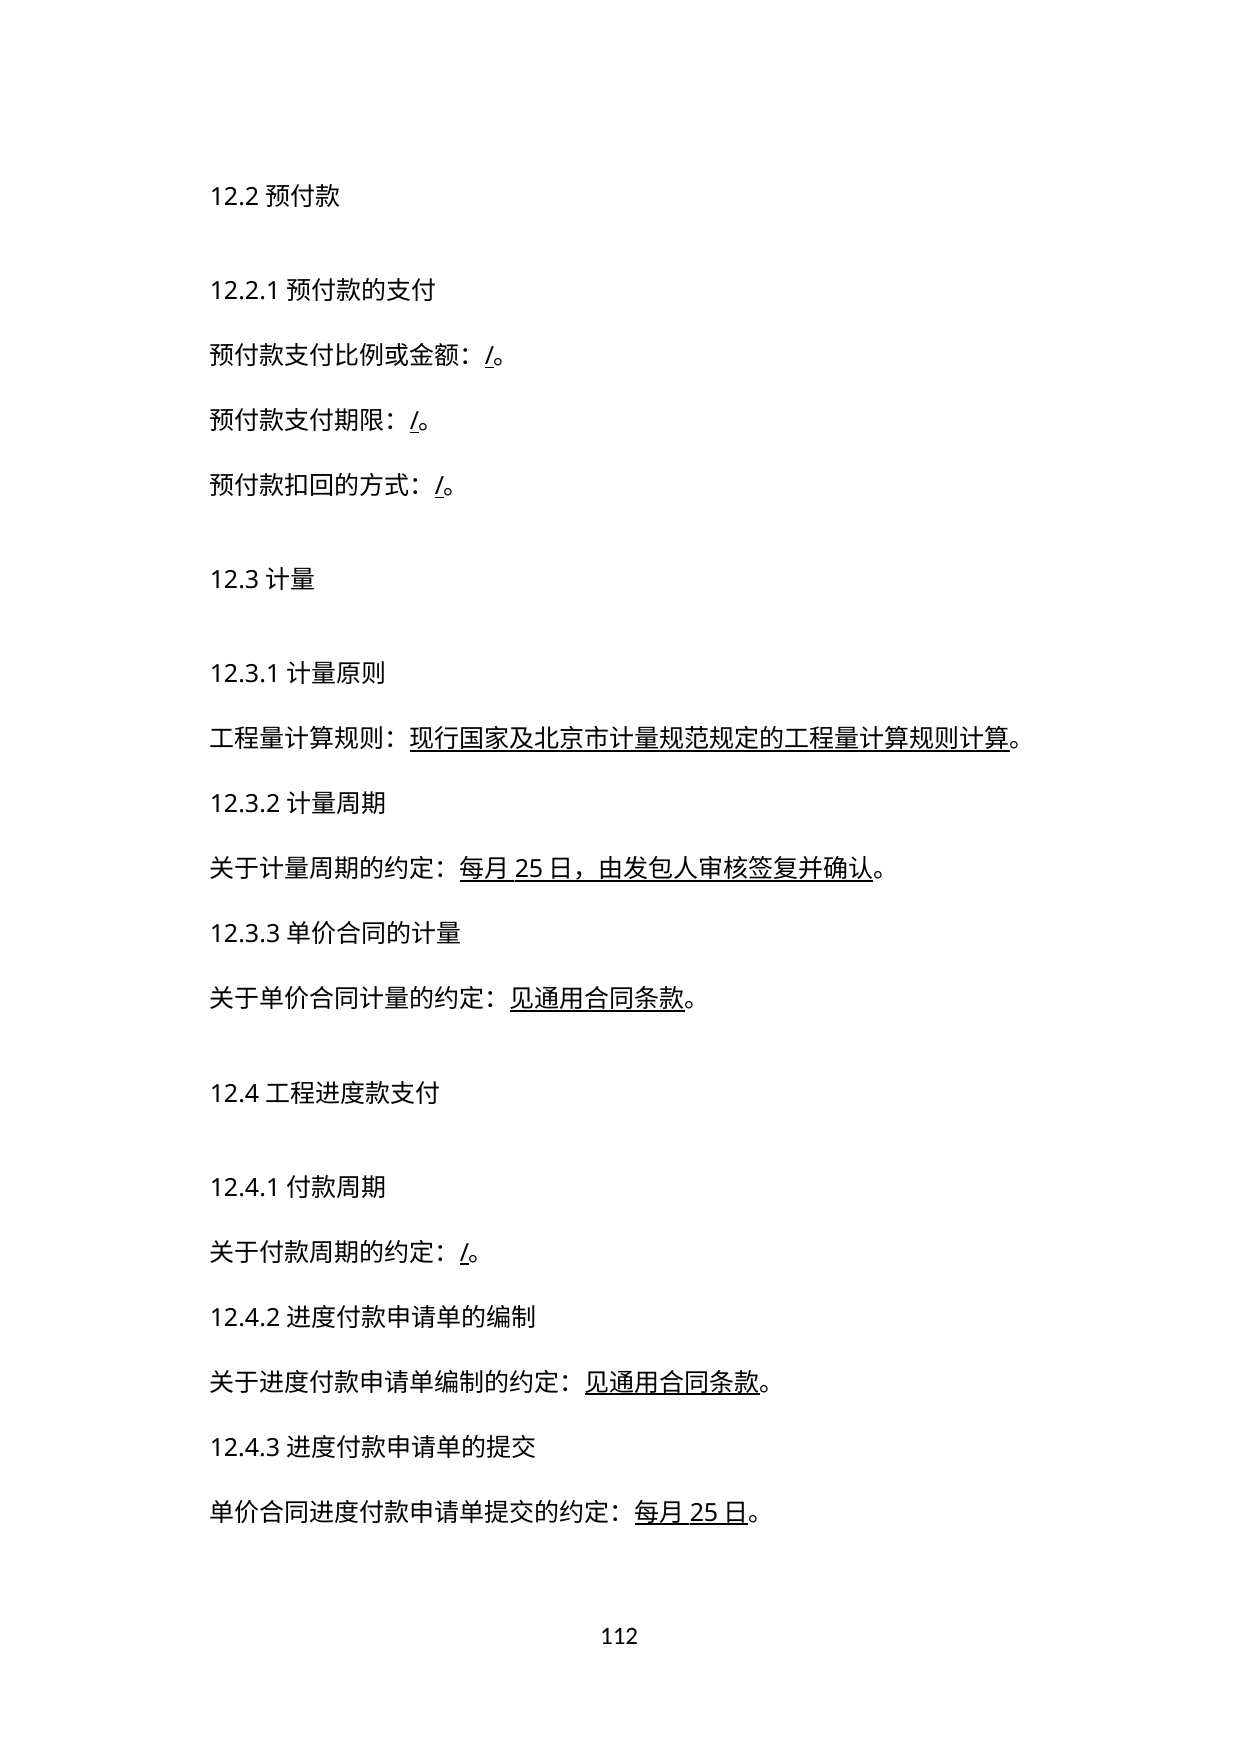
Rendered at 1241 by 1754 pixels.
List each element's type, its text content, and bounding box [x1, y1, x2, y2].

text 工程量计算规则：现行国家及北京市计量规范规定的工程量计算规则计算。 [159, 704, 1078, 769]
text 12.3.1 计量原则 [159, 639, 1078, 704]
text 单价合同进度付款申请单提交的约定：每月25日。 [159, 1478, 1078, 1543]
text 预付款扣回的方式：/。 [159, 451, 1078, 516]
text 12.3.2 计量周期 [159, 769, 1078, 834]
subtitle 12.2 预付款 [159, 162, 1078, 227]
text 12.3.3 单价合同的计量 [159, 899, 1078, 964]
text 预付款支付比例或金额：/。 [159, 321, 1078, 386]
text 关于单价合同计量的约定：见通用合同条款。 [159, 964, 1078, 1029]
text 关于付款周期的约定：/。 [159, 1218, 1078, 1283]
text 12.4.1 付款周期 [159, 1153, 1078, 1218]
subtitle 12.4 工程进度款支付 [159, 1059, 1078, 1124]
text 12.2.1 预付款的支付 [159, 256, 1078, 321]
text 12.4.3 进度付款申请单的提交 [159, 1413, 1078, 1478]
text 预付款支付期限：/。 [159, 386, 1078, 451]
text 关于进度付款申请单编制的约定：见通用合同条款。 [159, 1348, 1078, 1413]
subtitle 12.3 计量 [159, 545, 1078, 610]
text 关于计量周期的约定：每月25日，由发包人审核签复并确认。 [159, 834, 1078, 899]
text 12.4.2 进度付款申请单的编制 [159, 1283, 1078, 1348]
